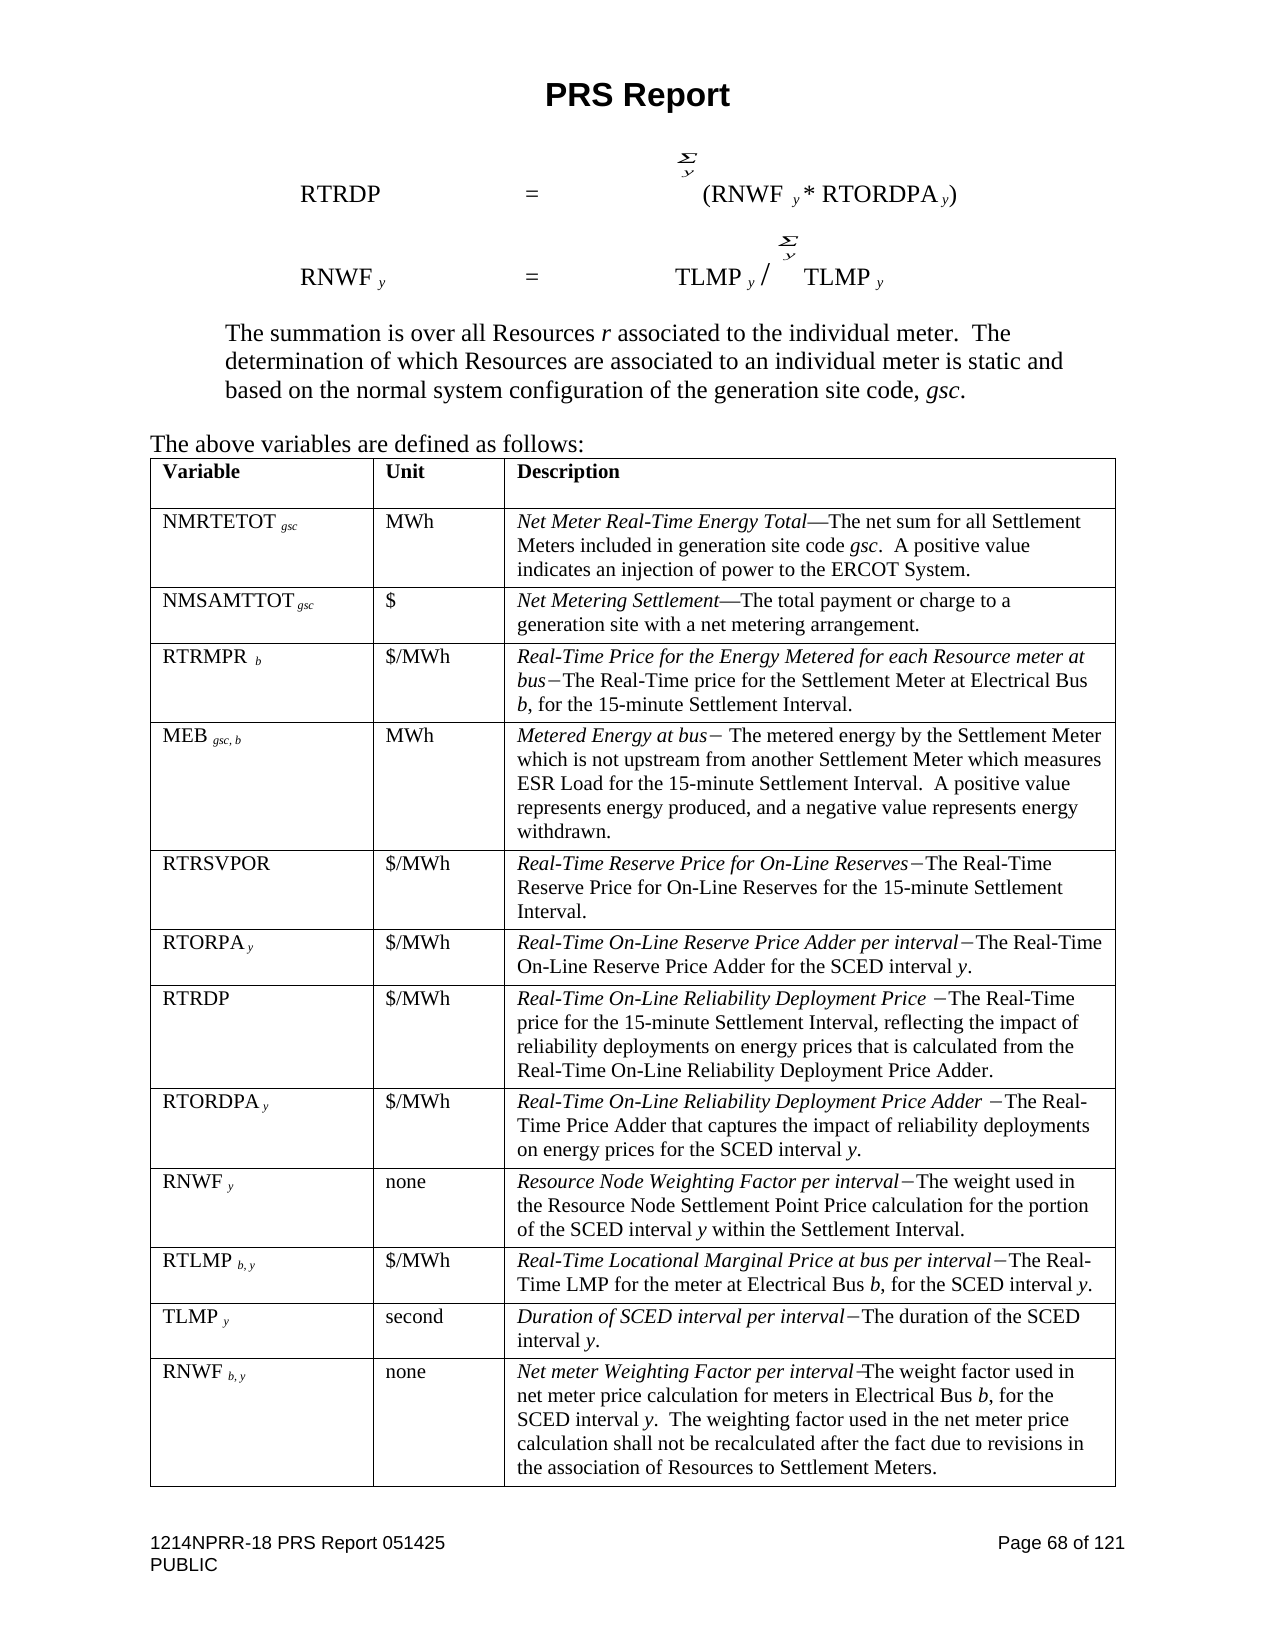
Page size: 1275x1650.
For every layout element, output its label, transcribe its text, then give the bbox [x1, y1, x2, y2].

table_cell second [374, 1304, 504, 1358]
table_cell RTRSVPOR [151, 851, 373, 929]
table_cell Metered Energy at bus The metered energy by the Settlement Meter which is not upstream from another Settlement Meter which measures ESR Load for the 15-minute Settlement Interval. A positive value represents energy produced, and a negative value represents energy withdrawn. [505, 723, 1115, 850]
table_cell $/MWh [374, 930, 504, 984]
table_cell Real-Time On-Line Reliability Deployment Price The Real-Time price for the 15-minute Settlement Interval, reflecting the impact of reliability deployments on energy prices that is calculated from the Real-Time On-Line Reliability Deployment Price Adder. [505, 986, 1115, 1088]
table_cell Real-Time On-Line Reserve Price Adder per intervalThe Real-Time On-Line Reserve Price Adder for the SCED interval y. [505, 930, 1115, 984]
table_cell $ [374, 588, 504, 643]
table_cell Resource Node Weighting Factor per intervalThe weight used in the Resource Node Settlement Point Price calculation for the portion of the SCED interval y within the Settlement Interval. [505, 1169, 1115, 1247]
table_cell Real-Time Locational Marginal Price at bus per intervalThe Real-Time LMP for the meter at Electrical Bus b, for the SCED interval y. [505, 1248, 1115, 1302]
table_cell RTORPA y [151, 930, 373, 984]
text The summation is over all Resources r associated to the individual meter. The determination of which Resources are associated to an individual meter is static and based on the normal system configuration of the generation site code, gsc. [225, 318, 1125, 404]
table_cell none [374, 1169, 504, 1247]
table_cell RNWF b, y [151, 1359, 373, 1486]
table_cell RTRMPR b [151, 644, 373, 722]
text RTRDP = (RNWF y * RTORDPA y) [300, 150, 1125, 208]
table_cell NMSAMTTOT gsc [151, 588, 373, 643]
table_cell MWh [374, 723, 504, 850]
table_cell Net meter Weighting Factor per intervalThe weight factor used in net meter price calculation for meters in Electrical Bus b, for the SCED interval y. The weighting factor used in the net meter price calculation shall not be recalculated after the fact due to revisions in the association of Resources to Settlement Meters. [505, 1359, 1115, 1486]
table_cell NMRTETOT gsc [151, 509, 373, 587]
table_cell $/MWh [374, 1089, 504, 1168]
table_cell Duration of SCED interval per intervalThe duration of the SCED interval y. [505, 1304, 1115, 1358]
table_cell $/MWh [374, 986, 504, 1088]
table_cell Real-Time Reserve Price for On-Line ReservesThe Real-Time Reserve Price for On-Line Reserves for the 15-minute Settlement Interval. [505, 851, 1115, 929]
table_cell RNWF y [151, 1169, 373, 1247]
table_header Variable [151, 459, 373, 508]
table_cell Real-Time Price for the Energy Metered for each Resource meter at busThe Real-Time price for the Settlement Meter at Electrical Bus b, for the 15-minute Settlement Interval. [505, 644, 1115, 722]
table_header Unit [374, 459, 504, 508]
text The above variables are defined as follows: [150, 429, 1125, 458]
table_cell RTLMP b, y [151, 1248, 373, 1302]
table_cell MEB gsc, b [151, 723, 373, 850]
table_cell Real-Time On-Line Reliability Deployment Price Adder The Real-Time Price Adder that captures the impact of reliability deployments on energy prices for the SCED interval y. [505, 1089, 1115, 1168]
table_cell Net Metering Settlement—The total payment or charge to a generation site with a net metering arrangement. [505, 588, 1115, 643]
table_cell RTORDPA y [151, 1089, 373, 1168]
table_header Description [505, 459, 1115, 508]
table_cell $/MWh [374, 644, 504, 722]
table_cell $/MWh [374, 851, 504, 929]
table_cell none [374, 1359, 504, 1486]
table_cell Net Meter Real-Time Energy Total—The net sum for all Settlement Meters included in generation site code gsc. A positive value indicates an injection of power to the ERCOT System. [505, 509, 1115, 587]
text RNWF y = TLMP y / TLMP y [225, 233, 1125, 293]
table_cell RTRDP [151, 986, 373, 1088]
table_cell $/MWh [374, 1248, 504, 1302]
table_cell MWh [374, 509, 504, 587]
table_cell TLMP y [151, 1304, 373, 1358]
